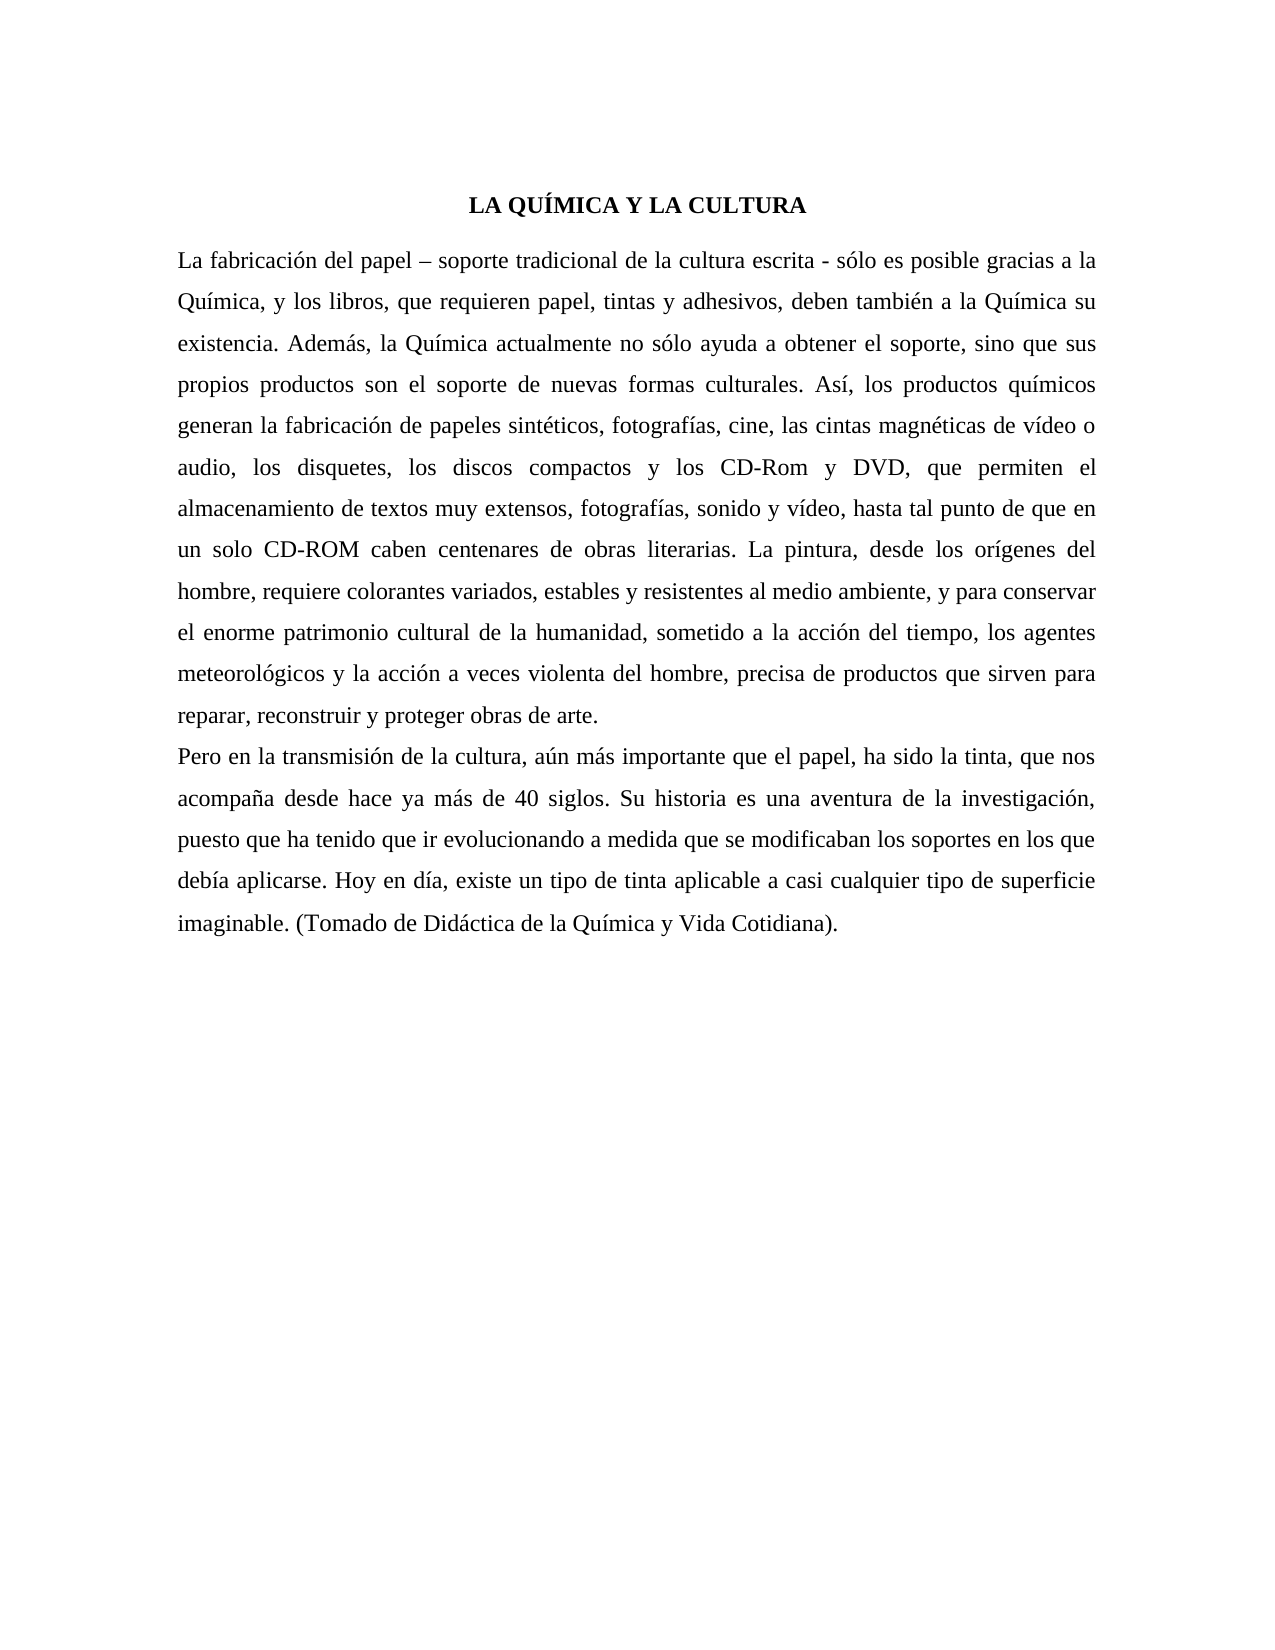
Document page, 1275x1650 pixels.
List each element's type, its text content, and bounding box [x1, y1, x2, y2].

text La fabricación del papel – soporte tradicional de la cultura escrita - sólo es posible gracias a la Química, y los libros, que requieren papel, tintas y adhesivos, deben también a la Química su existencia. Además, la Química actualmente no sólo ayuda a obtener el soporte, sino que sus propios productos son el soporte de nuevas formas culturales. Así, los productos químicos generan la fabricación de papeles sintéticos, fotografías, cine, las cintas magnéticas de vídeo o audio, los disquetes, los discos compactos y los CD-Rom y DVD, que permiten el almacenamiento de textos muy extensos, fotografías, sonido y vídeo, hasta tal punto de que en un solo CD-ROM caben centenares de obras literarias. La pintura, desde los orígenes del hombre, requiere colorantes variados, estables y resistentes al medio ambiente, y para conservar el enorme patrimonio cultural de la humanidad, sometido a la acción del tiempo, los agentes meteorológicos y la acción a veces violenta del hombre, precisa de productos que sirven para reparar, reconstruir y proteger obras de arte. [177, 246, 1098, 728]
text Pero en la transmisión de la cultura, aún más importante que el papel, ha sido la tinta, que nos acompaña desde hace ya más de 40 siglos. Su historia es una aventura de la investigación, puesto que ha tenido que ir evolucionando a medida que se modificaban los soportes en los que debía aplicarse. Hoy en día, existe un tipo de tinta aplicable a casi cualquier tipo de superficie imaginable. (Tomado de Didáctica de la Química y Vida Cotidiana). [177, 742, 1098, 937]
text LA QUÍMICA Y LA CULTURA [177, 191, 1098, 218]
